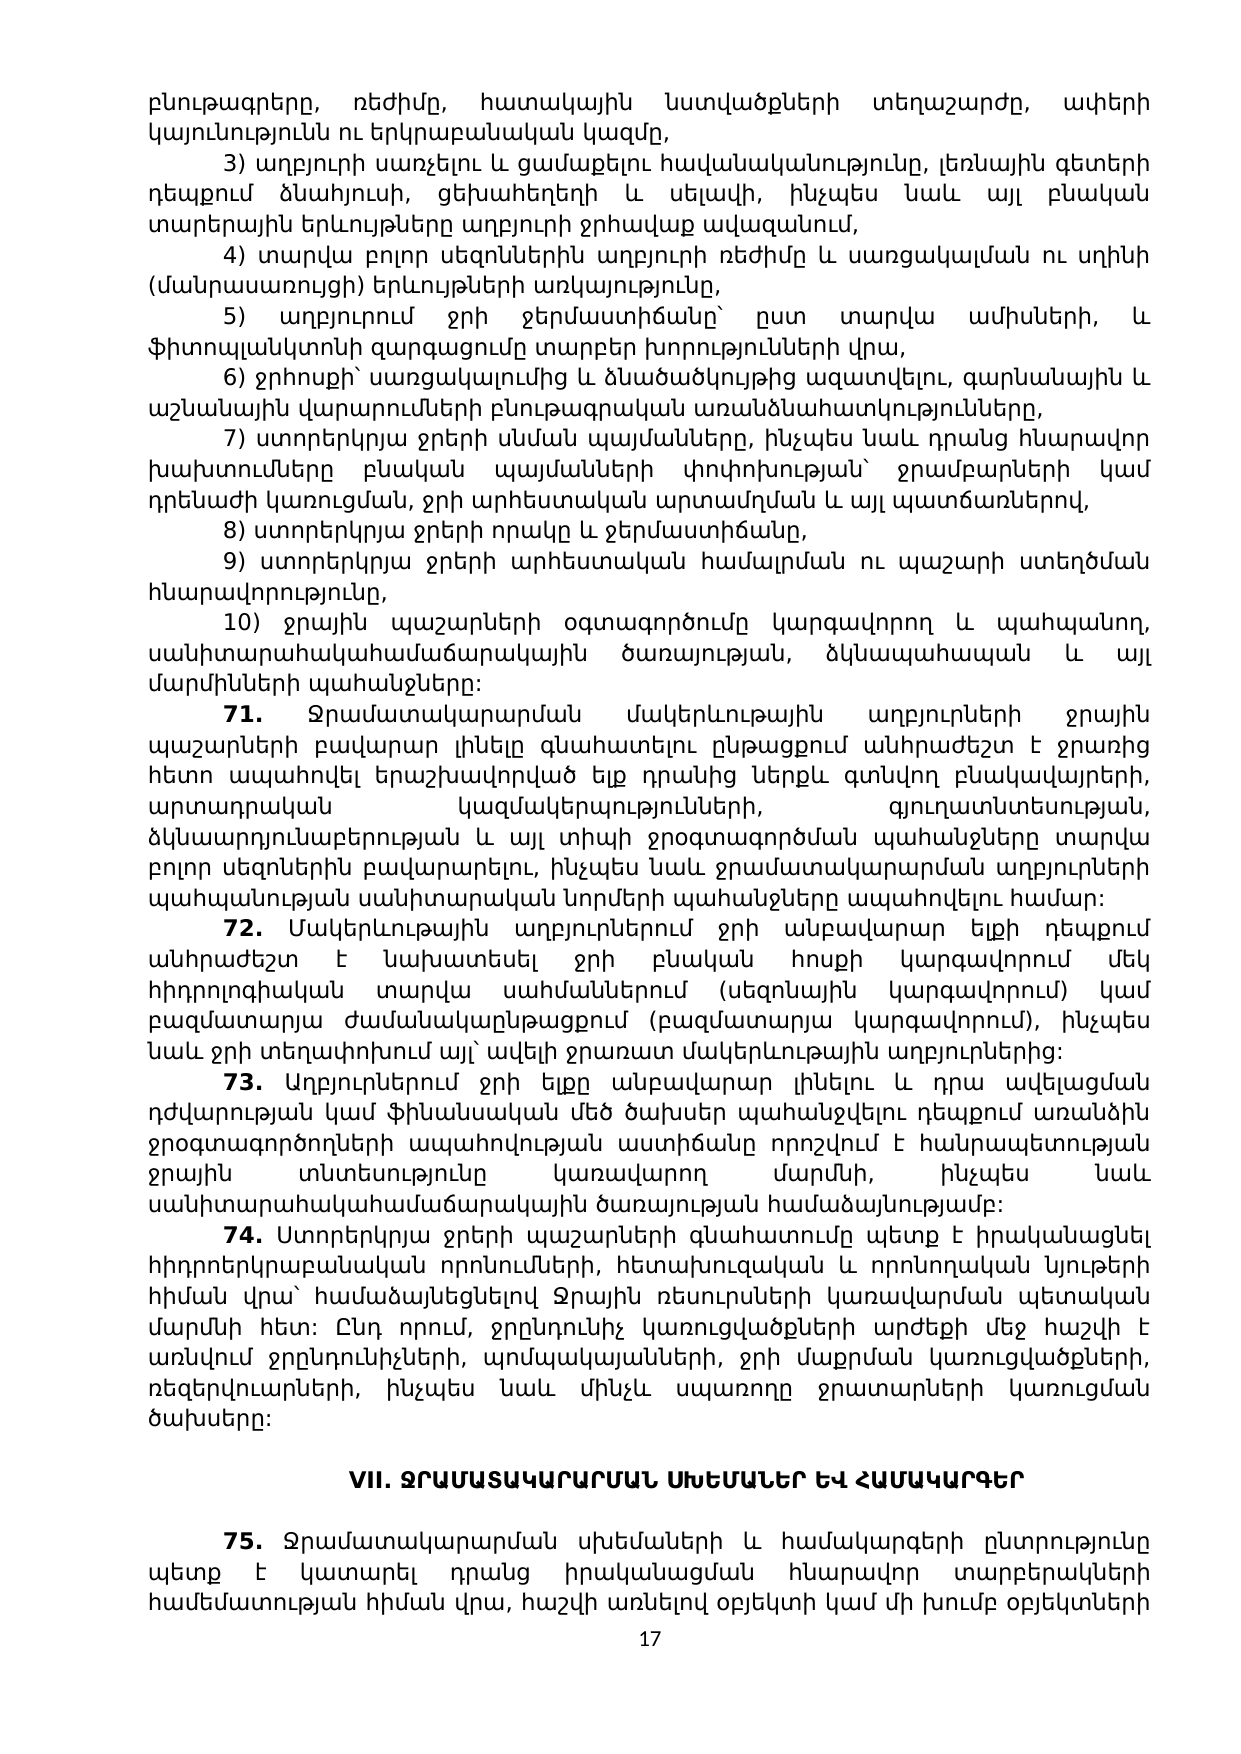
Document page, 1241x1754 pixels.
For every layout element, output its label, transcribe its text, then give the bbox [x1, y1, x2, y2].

list 4) տարվա բոլոր սեզոններին աղբյուրի ռեժիմը և սառցակալման ու սղինի (մանրասառույցի) երևույթների առկայությունը, [148, 242, 1152, 299]
list 7) ստորերկրյա ջրերի սնման պայմանները, ինչպես նաև դրանց հնարավոր խախտումները բնական պայմանների փոփոխության՝ ջրամբարների կամ դրենաժի կառուցման, ջրի արհեստական արտամղման և այլ պատճառներով, [148, 426, 1152, 513]
list 9) ստորերկրյա ջրերի արհեստական համալրման ու պաշարի ստեղծման հնարավորությունը, [148, 548, 1152, 605]
list 5) աղբյուրում ջրի ջերմաստիճանը՝ ըստ տարվա ամիսների, և ֆիտոպլանկտոնի զարգացումը տարբեր խորությունների վրա, [148, 303, 1152, 360]
list 10) ջրային պաշարների օգտագործումը կարգավորող և պահպանող, սանիտարահակահամաճարակային ծառայության, ձկնապահապան և այլ մարմինների պահանջները: [148, 609, 1152, 697]
list 71. Ջրամատակարարման մակերևութային աղբյուրների ջրային պաշարների բավարար լինելը գնահատելու ընթացքում անհրաժեշտ է ջրառից հետո ապահովել երաշխավորված ելք դրանից ներքև գտնվող բնակավայրերի, արտադրական կազմակերպությունների, գյուղատնտեսության, ձկնաարդյունաբերության և այլ տիպի ջրօգտագործման պահանջները տարվա բոլոր սեզոներին բավարարելու, ինչպես նաև ջրամատակարարման աղբյուրների պահպանության սանիտարական նորմերի պահանջները ապահովելու համար: [148, 701, 1152, 912]
list 74. Ստորերկրյա ջրերի պաշարների գնահատումը պետք է իրականացնել հիդրոերկրաբանական որոնումների, հետախուզական և որոնողական նյութերի հիման վրա՝ համաձայնեցնելով Ջրային ռեսուրսների կառավարման պետական մարմնի հետ: Ընդ որում, ջրընդունիչ կառուցվածքների արժեքի մեջ հաշվի է առնվում ջրընդունիչների, պոմպակայանների, ջրի մաքրման կառուցվածքների, ռեզերվուարների, ինչպես նաև մինչև սպառողը ջրատարների կառուցման ծախսերը: [148, 1222, 1152, 1432]
list 72. Մակերևութային աղբյուրներում ջրի անբավարար ելքի դեպքում անհրաժեշտ է նախատեսել ջրի բնական հոսքի կարգավորում մեկ հիդրոլոգիական տարվա սահմաններում (սեզոնային կարգավորում) կամ բազմատարյա ժամանակաընթացքում (բազմատարյա կարգավորում), ինչպես նաև ջրի տեղափոխում այլ՝ ավելի ջրառատ մակերևութային աղբյուրներից: [148, 916, 1152, 1065]
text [148, 1528, 1152, 1616]
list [148, 89, 1152, 146]
list 8) ստորերկրյա ջրերի որակը և ջերմաստիճանը, [148, 517, 1152, 544]
list 73. Աղբյուրներում ջրի ելքը անբավարար լինելու և դրա ավելացման դժվարության կամ ֆինանսական մեծ ծախսեր պահանջվելու դեպքում առանձին ջրօգտագործողների ապահովության աստիճանը որոշվում է հանրապետության ջրային տնտեսությունը կառավարող մարմնի, ինչպես նաև սանիտարահակահամաճարակային ծառայության համաձայնությամբ: [148, 1069, 1152, 1218]
list 6) ջրհոսքի՝ սառցակալումից և ձնածածկույթից ազատվելու, գարնանային և աշնանային վարարումների բնութագրական առանձնահատկությունները, [148, 364, 1152, 422]
list 3) աղբյուրի սառչելու և ցամաքելու հավանականությունը, լեռնային գետերի դեպքում ձնահյուսի, ցեխահեղեղի և սելավի, ինչպես նաև այլ բնական տարերային երևույթները աղբյուրի ջրհավաք ավազանում, [148, 150, 1152, 238]
text VII. ՋՐԱՄԱՏԱԿԱՐԱՐՄԱՆ ՍԽԵՄԱՆԵՐ ԵՎ ՀԱՄԱԿԱՐԳԵՐ [148, 1467, 1152, 1493]
